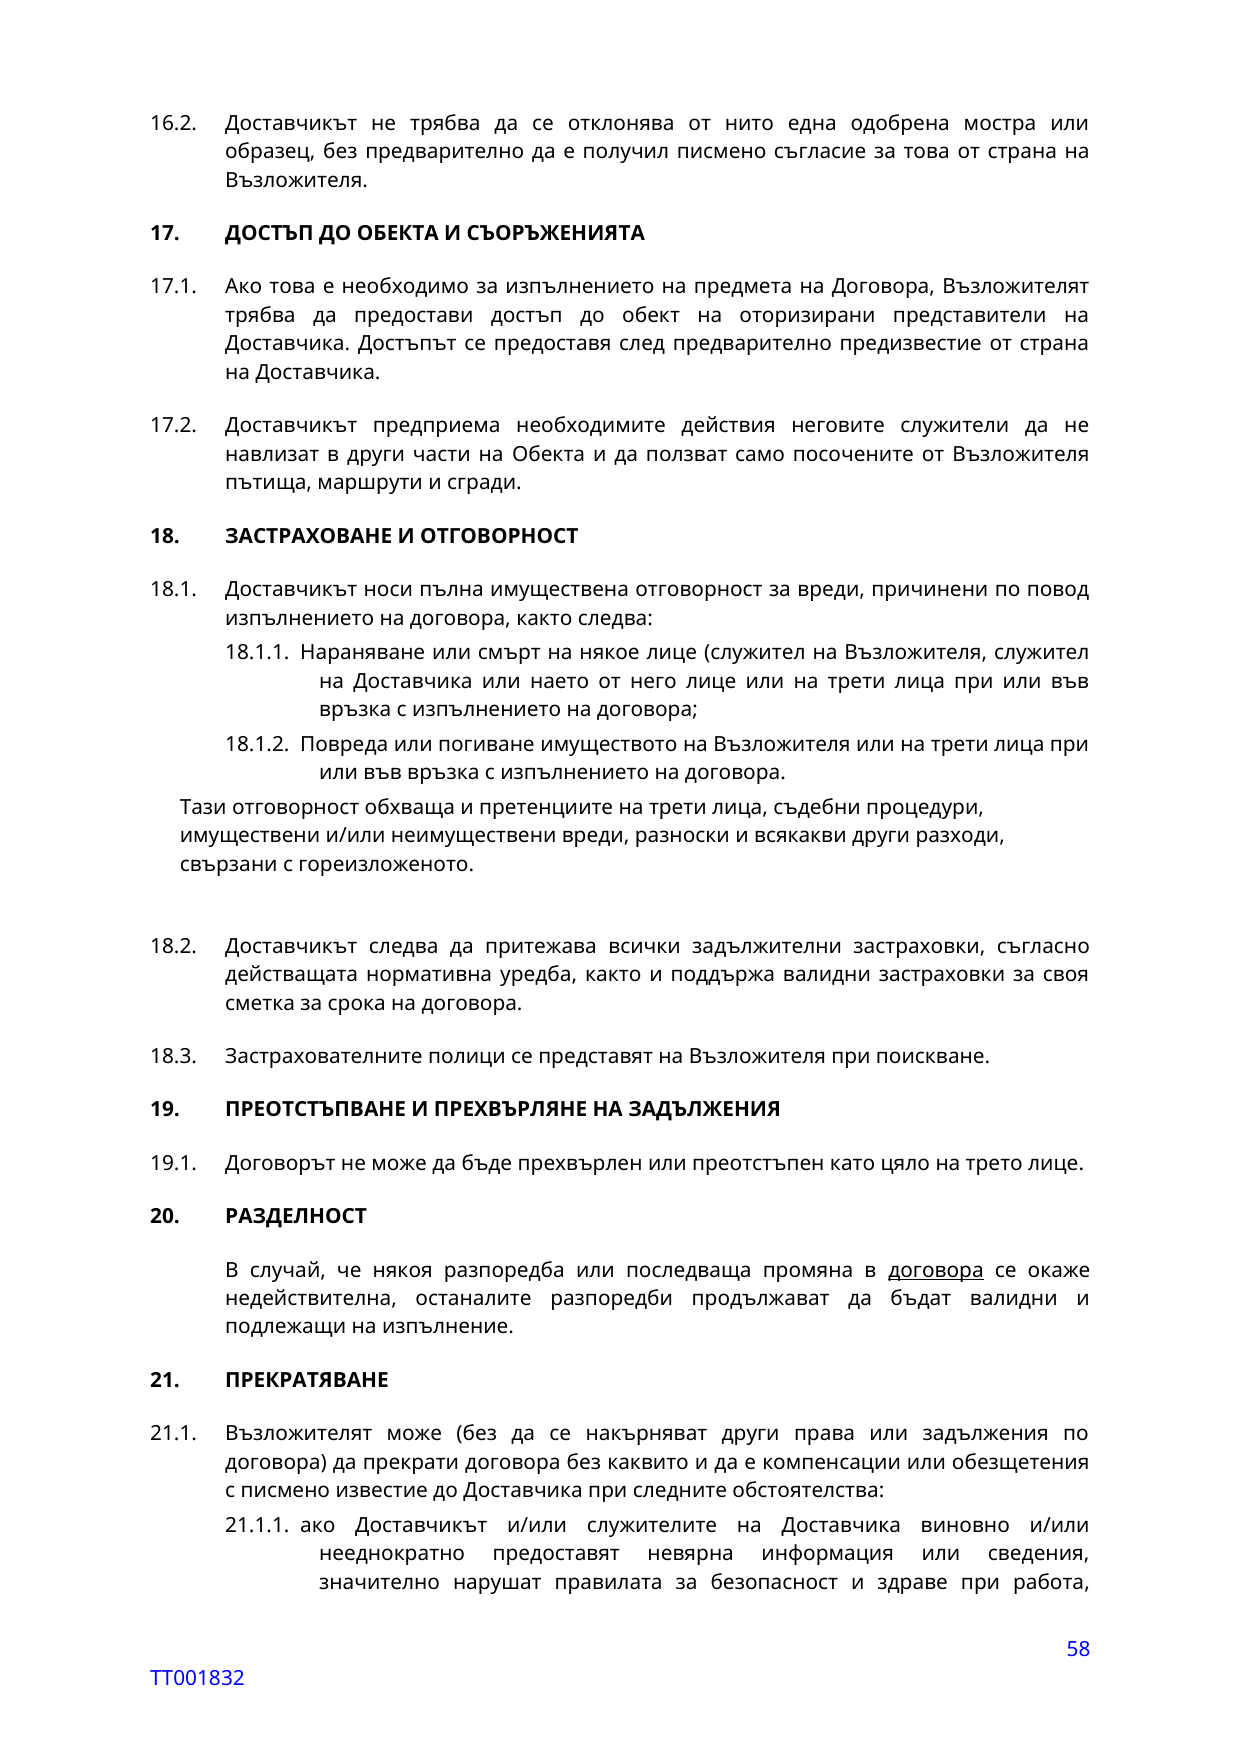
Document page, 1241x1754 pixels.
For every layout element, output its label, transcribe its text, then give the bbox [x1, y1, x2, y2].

list РАЗДЕЛНОСТ [150, 1201, 1090, 1230]
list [225, 1510, 1090, 1595]
list Възложителят може (без да се накърняват други права или задължения по договора) да прекрати договора без каквито и да е компенсации или обезщетения с писмено известие до Доставчика при следните обстоятелства: [150, 1418, 1090, 1504]
text Тази отговорност обхваща и претенциите на трети лица, съдебни процедури, имуществени и/или неимуществени вреди, разноски и всякакви други разходи, свързани с гореизложеното. [179, 792, 1090, 877]
list Доставчикът носи пълна имуществена отговорност за вреди, причинени по повод изпълнението на договора, както следва: [150, 574, 1090, 631]
list ПРЕКРАТЯВАНЕ [150, 1365, 1090, 1393]
list Ако това е необходимо за изпълнението на предмета на Договора, Възложителят трябва да предостави достъп до обект на оторизирани представители на Доставчика. Достъпът се предоставя след предварително предизвестие от страна на Доставчика. [150, 272, 1090, 385]
list Нараняване или смърт на някое лице (служител на Възложителя, служител на Доставчика или наето от него лице или на трети лица при или във връзка с изпълнението на договора; [225, 637, 1090, 723]
list ПРЕОТСТЪПВАНЕ И ПРЕХВЪРЛЯНЕ НА ЗАДЪЛЖЕНИЯ [150, 1094, 1090, 1123]
list Договорът не може да бъде прехвърлен или преотстъпен като цяло на трето лице. [150, 1148, 1090, 1176]
list Повреда или погиване имуществото на Възложителя или на трети лица при или във връзка с изпълнението на договора. [225, 729, 1090, 786]
list Застрахователните полици се представят на Възложителя при поискване. [150, 1041, 1090, 1069]
list ЗАСТРАХОВАНЕ И ОТГОВОРНОСТ [150, 521, 1090, 549]
text В случай, че някоя разпоредба или последваща промяна в договора се окаже недействителна, останалите разпоредби продължават да бъдат валидни и подлежащи на изпълнение. [225, 1255, 1090, 1340]
list Доставчикът не трябва да се отклонява от нито една одобрена мостра или образец, без предварително да е получил писмено съгласие за това от страна на Възложителя. [150, 108, 1090, 193]
list ДОСТЪП ДО ОБЕКТА И СЪОРЪЖЕНИЯТА [150, 218, 1090, 247]
list Доставчикът следва да притежава всички задължителни застраховки, съгласно действащата нормативна уредба, както и поддържа валидни застраховки за своя сметка за срока на договора. [150, 931, 1090, 1016]
list Доставчикът предприема необходимите действия неговите служители да не навлизат в други части на Обекта и да ползват само посочените от Възложителя пътища, маршрути и сгради. [150, 410, 1090, 496]
